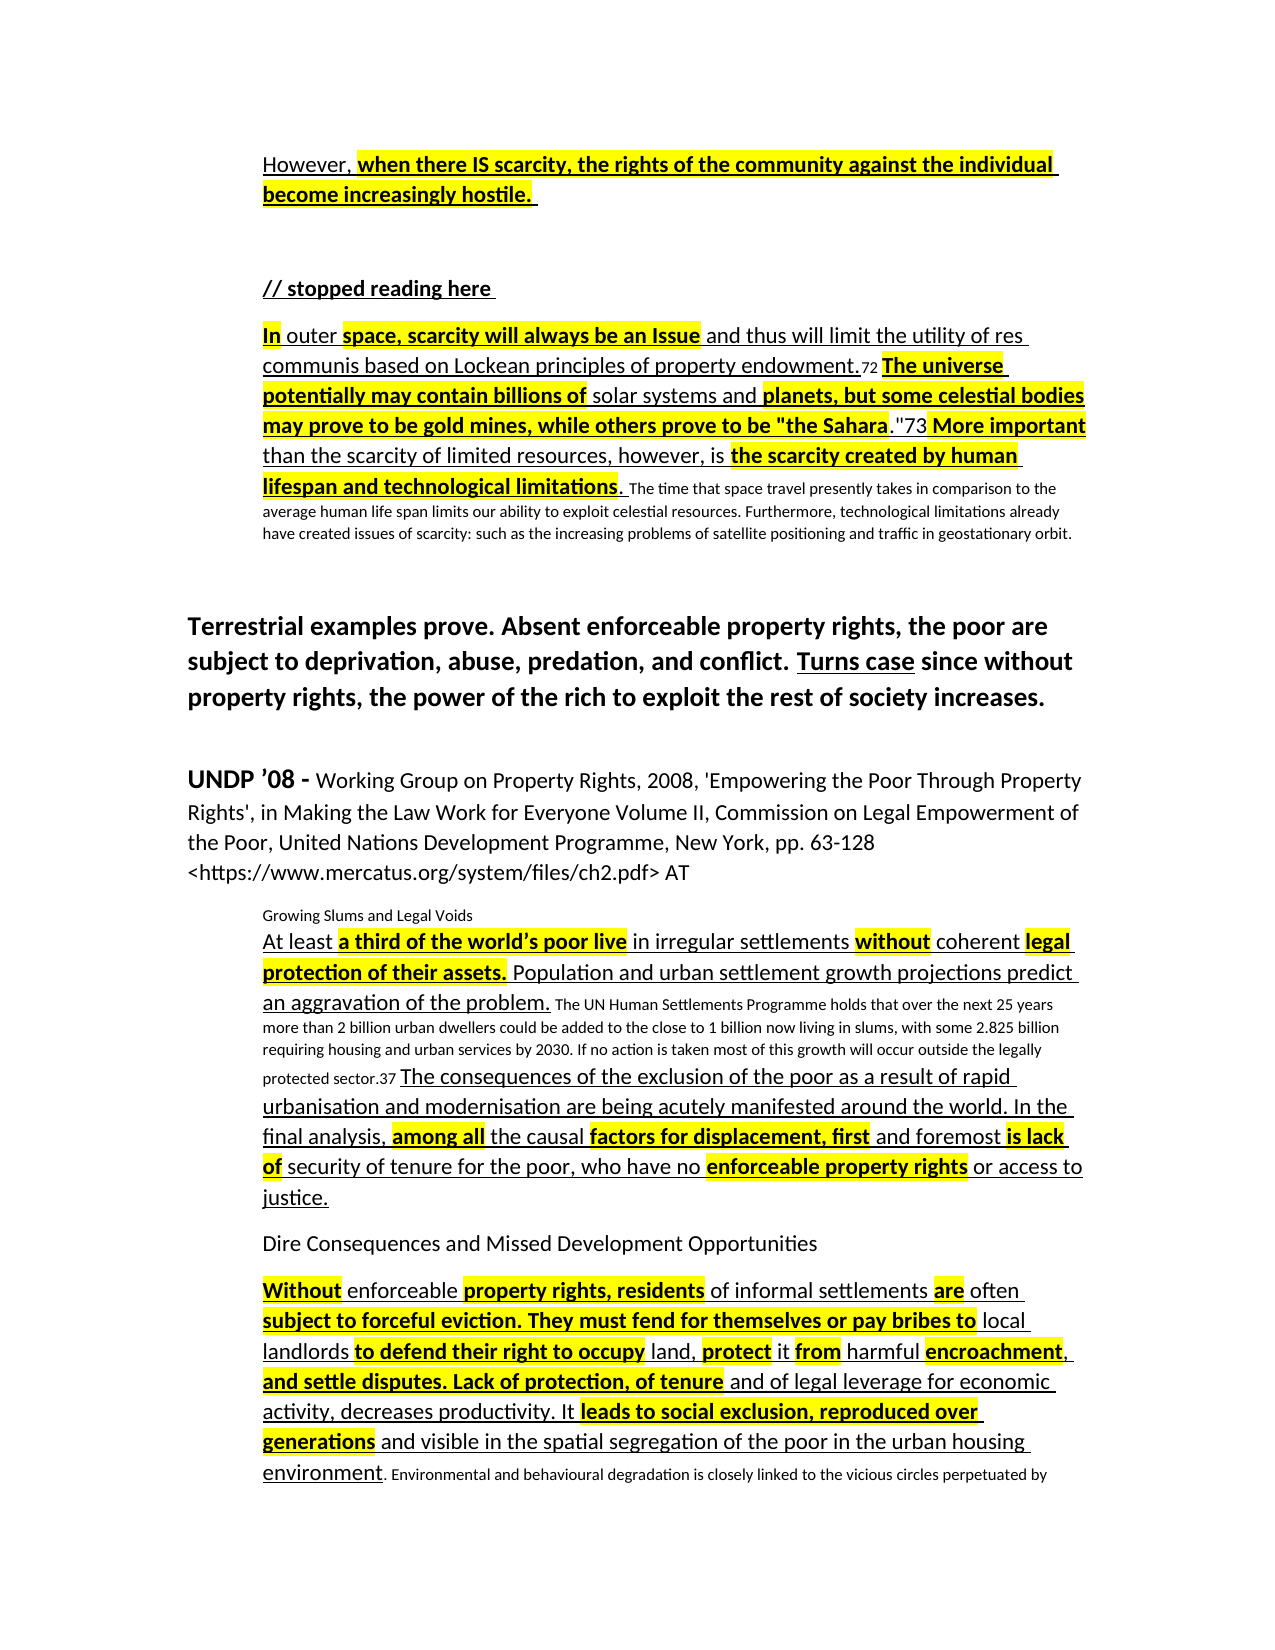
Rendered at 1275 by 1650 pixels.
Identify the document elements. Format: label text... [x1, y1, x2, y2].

text In outer space, scarcity will always be an Issue and thus will limit the utility of res communis based on Lockean principles of property endowment.72 The universe potentially may contain billions of solar systems and planets, but some celestial bodies may prove to be gold mines, while others prove to be "the Sahara."73 More important than the scarcity of limited resources, however, is the scarcity created by human lifespan and technological limitations. The time that space travel presently takes in comparison to the average human life span limits our ability to exploit celestial resources. Furthermore, technological limitations already have created issues of scarcity: such as the increasing problems of satellite positioning and traffic in geostationary orbit. [262, 321, 1087, 544]
text // stopped reading here [262, 274, 1087, 302]
text Growing Slums and Legal Voids At least a third of the world’s poor live in irregular settlements without coherent legal protection of their assets. Population and urban settlement growth projections predict an aggravation of the problem. The UN Human Settlements Programme holds that over the next 25 years more than 2 billion urban dwellers could be added to the close to 1 billion now living in slums, with some 2.825 billion requiring housing and urban services by 2030. If no action is taken most of this growth will occur outside the legally protected sector.37 The consequences of the exclusion of the poor as a result of rapid urbanisation and modernisation are being acutely manifested around the world. In the final analysis, among all the causal factors for displacement, first and foremost is lack of security of tenure for the poor, who have no enforceable property rights or access to justice. [262, 905, 1087, 1211]
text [262, 1276, 1087, 1486]
text UNDP ’08 - Working Group on Property Rights, 2008, 'Empowering the Poor Through Property Rights', in Making the Law Work for Everyone Volume II, Commission on Legal Empowerment of the Poor, United Nations Development Programme, New York, pp. 63-128 <https://www.mercatus.org/system/files/ch2.pdf> AT [187, 762, 1087, 886]
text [262, 150, 1087, 208]
subtitle Terrestrial examples prove. Absent enforceable property rights, the poor are subject to deprivation, abuse, predation, and conflict. Turns case since without property rights, the power of the rich to exploit the rest of society increases. [187, 609, 1087, 713]
text Dire Consequences and Missed Development Opportunities [262, 1229, 1087, 1258]
